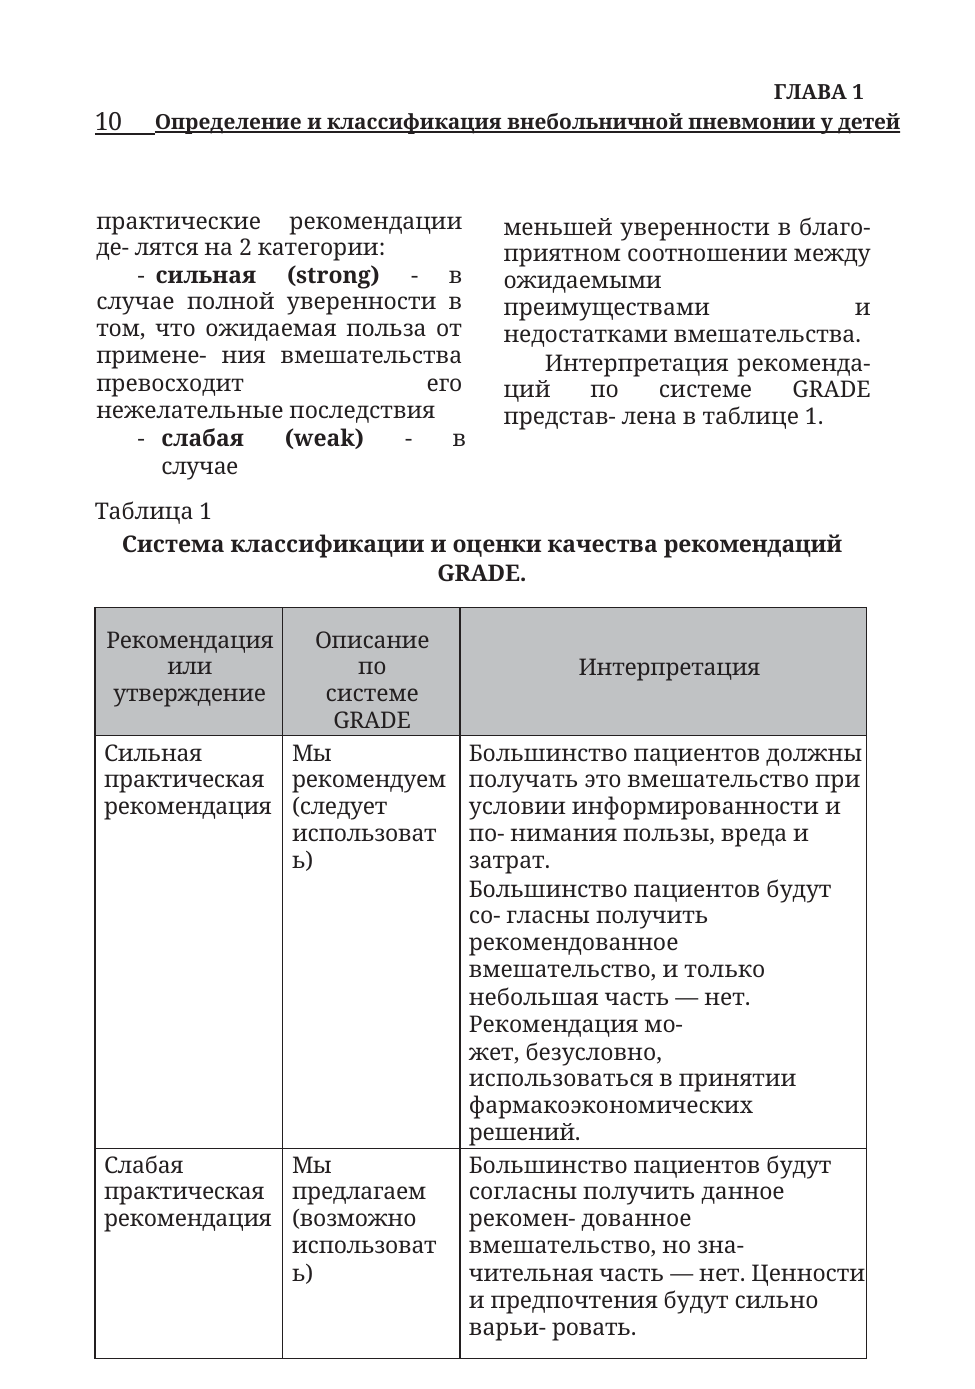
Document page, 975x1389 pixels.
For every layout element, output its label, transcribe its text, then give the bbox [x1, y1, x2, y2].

subtitle Система классификации и оценки качества рекомендаций [79, 529, 884, 558]
table_cell Сильная практическая рекомендация [96, 736, 282, 1148]
text Таблица 1 [94, 495, 960, 526]
table_header Рекомендация или утверждение [96, 608, 282, 735]
text GRADE. [74, 558, 890, 587]
text Интерпретация рекоменда- ций по системе GRADE представ- лена в таблице 1. [503, 349, 870, 431]
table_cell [283, 1149, 459, 1358]
text 10 Определение и классификация внебольничной пневмонии у детей [94, 105, 960, 136]
text практические рекомендации де- лятся на 2 категории: [96, 207, 462, 262]
table_cell Мы рекомендуем (следует использовать) [283, 736, 459, 1148]
list сильная (strong) - в случае полной уверенности в том, что ожидаемая польза от примене- ния вмешательства превосходит его нежелательные последствия [96, 262, 462, 425]
list слабая (weak) - в случае [137, 425, 466, 480]
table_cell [96, 1149, 282, 1358]
table_cell Большинство пациентов должны получать это вмешательство при условии информированности и по- нимания пользы, вреда и затрат. Большинство пациентов будут со- гласны получить рекомендованное вмешательство, и только небольшая часть — нет. Рекомендация мо- жет, безусловно, использоваться в принятии фармакоэкономических решений. [461, 736, 866, 1148]
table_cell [461, 1149, 866, 1358]
table_header Описание по системе GRADE [283, 608, 459, 735]
table_header Интерпретация [461, 608, 866, 735]
text меньшей уверенности в благо- приятном соотношении между ожидаемыми преимуществами и недостатками вмешательства. [503, 213, 871, 349]
text ГЛАВА 1 [74, 80, 864, 105]
